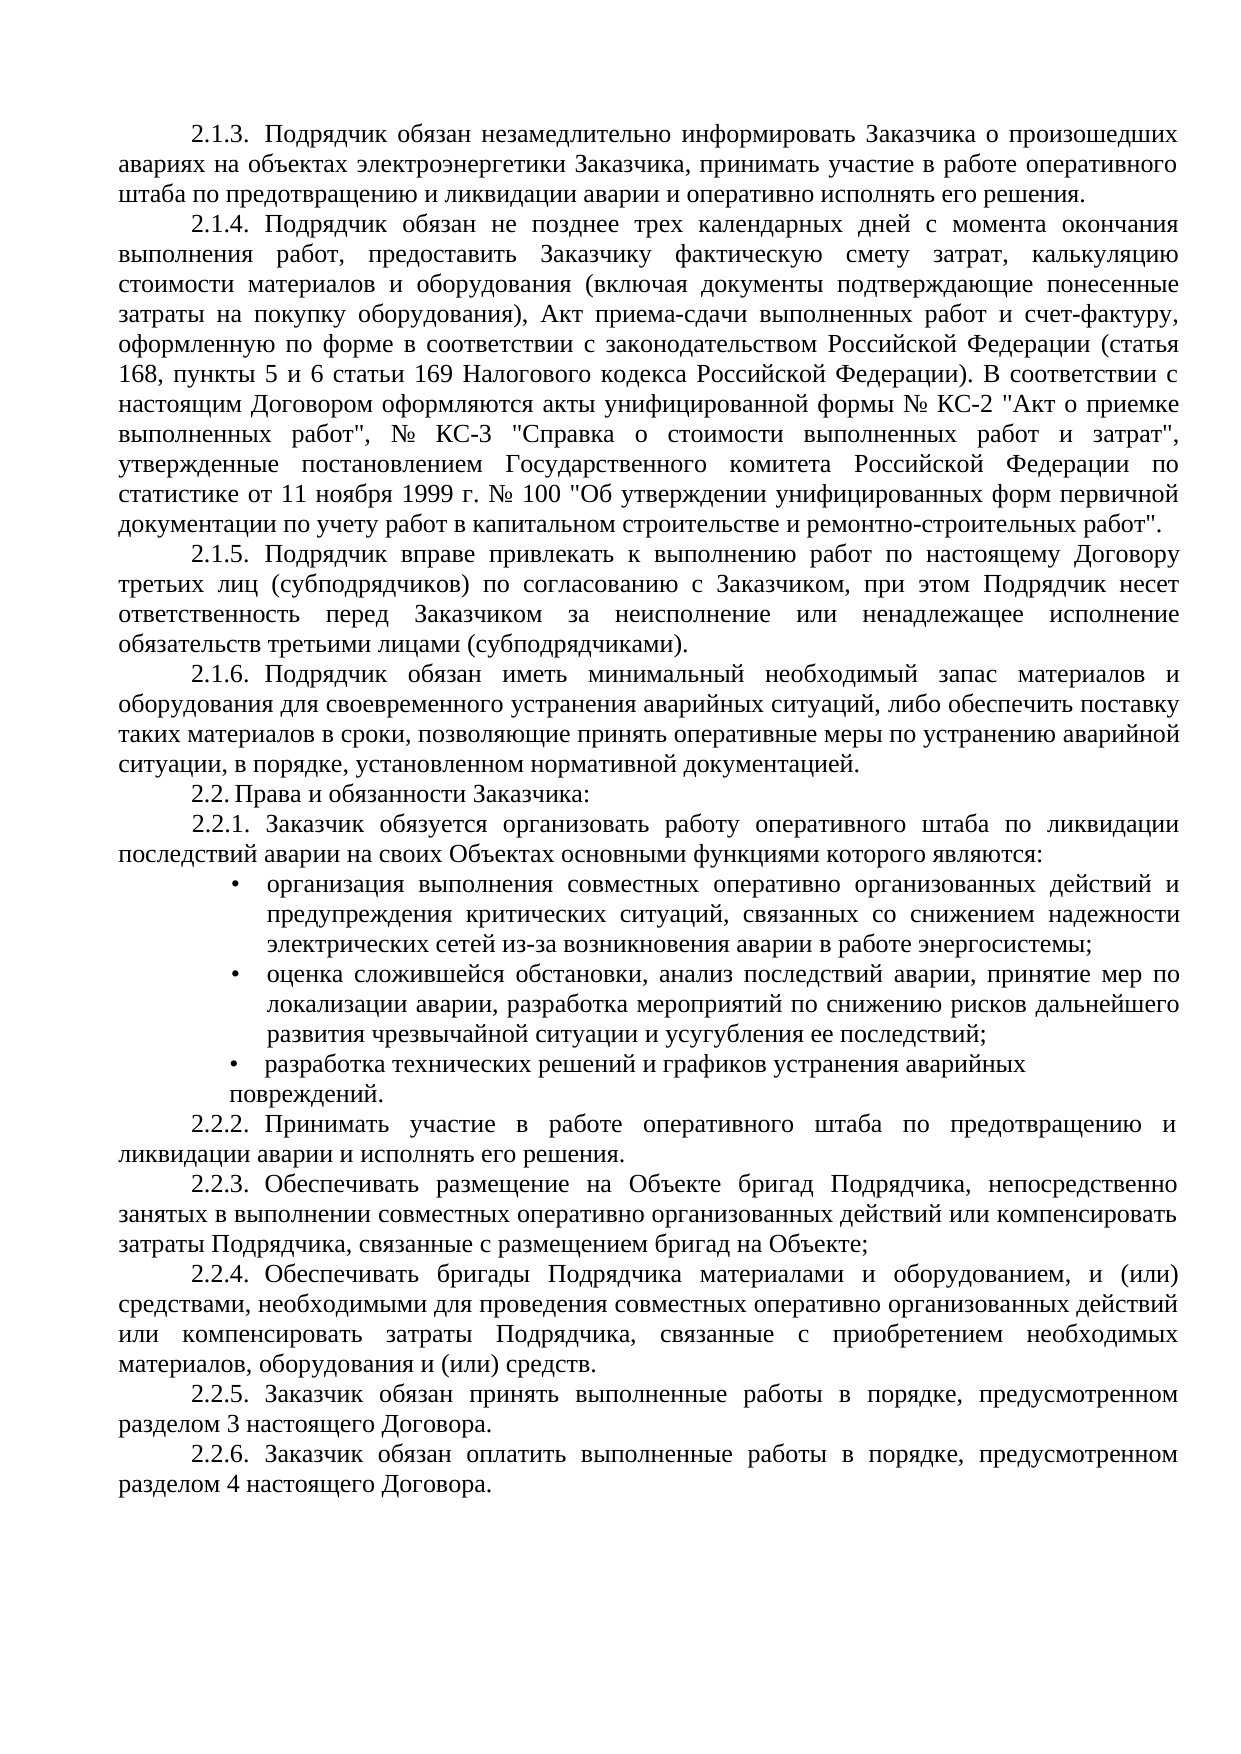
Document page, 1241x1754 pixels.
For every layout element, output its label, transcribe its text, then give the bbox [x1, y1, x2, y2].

list Обеспечивать бригады Подрядчика материалами и оборудованием, и (или) средствами, необходимыми для проведения совместных оперативно организованных действий или компенсировать затраты Подрядчика, связанные с приобретением необходимых материалов, оборудования и (или) средств. [118, 1258, 1180, 1378]
list Подрядчик обязан не позднее трех календарных дней с момента окончания выполнения работ, предоставить Заказчику фактическую смету затрат, калькуляцию стоимости материалов и оборудования (включая документы подтверждающие понесенные затраты на покупку оборудования), Акт приема-сдачи выполненных работ и счет-фактуру, оформленную по форме в соответствии с законодательством Российской Федерации (статья 168, пункты 5 и 6 статьи 169 Налогового кодекса Российской Федерации). В соответствии с настоящим Договором оформляются акты унифицированной формы № КС-2 "Акт о приемке выполненных работ", № КС-3 "Справка о стоимости выполненных работ и затрат", утвержденные постановлением Государственного комитета Российской Федерации по статистике от 11 ноября 1999 г. № 100 "Об утверждении унифицированных форм первичной документации по учету работ в капитальном строительстве и ремонтно-строительных работ". [118, 208, 1180, 538]
list оценка сложившейся обстановки, анализ последствий аварии, принятие мер по локализации аварии, разработка мероприятий по снижению рисков дальнейшего развития чрезвычайной ситуации и усугубления ее последствий; [231, 958, 1181, 1048]
text 2.2. Права и обязанности Заказчика: [191, 778, 1181, 808]
list Заказчик обязан оплатить выполненные работы в порядке, предусмотренном разделом 4 настоящего Договора. [118, 1438, 1180, 1498]
list Принимать участие в работе оперативного штаба по предотвращению и ликвидации аварии и исполнять его решения. [118, 1108, 1177, 1168]
list организация выполнения совместных оперативно организованных действий и предупреждения критических ситуаций, связанных со снижением надежности электрических сетей из-за возникновения аварии в работе энергосистемы; [231, 868, 1181, 958]
list Подрядчик обязан незамедлительно информировать Заказчика о произошедших авариях на объектах электроэнергетики Заказчика, принимать участие в работе оперативного штаба по предотвращению и ликвидации аварии и оперативно исполнять его решения. [118, 118, 1179, 208]
list Обеспечивать размещение на Объекте бригад Подрядчика, непосредственно занятых в выполнении совместных оперативно организованных действий или компенсировать затраты Подрядчика, связанные с размещением бригад на Объекте; [118, 1168, 1179, 1258]
list Заказчик обязан принять выполненные работы в порядке, предусмотренном разделом 3 настоящего Договора. [118, 1378, 1180, 1438]
list Подрядчик вправе привлекать к выполнению работ по настоящему Договору третьих лиц (субподрядчиков) по согласованию с Заказчиком, при этом Подрядчик несет ответственность перед Заказчиком за неисполнение или ненадлежащее исполнение обязательств третьими лицами (субподрядчиками). [118, 538, 1181, 658]
text • разработка технических решений и графиков устранения аварийных повреждений. [229, 1048, 1181, 1108]
text 2.2.1. Заказчик обязуется организовать работу оперативного штаба по ликвидации последствий аварии на своих Объектах основными функциями которого являются: [118, 808, 1181, 868]
list Подрядчик обязан иметь минимальный необходимый запас материалов и оборудования для своевременного устранения аварийных ситуаций, либо обеспечить поставку таких материалов в сроки, позволяющие принять оперативные меры по устранению аварийной ситуации, в порядке, установленном нормативной документацией. [118, 658, 1181, 778]
